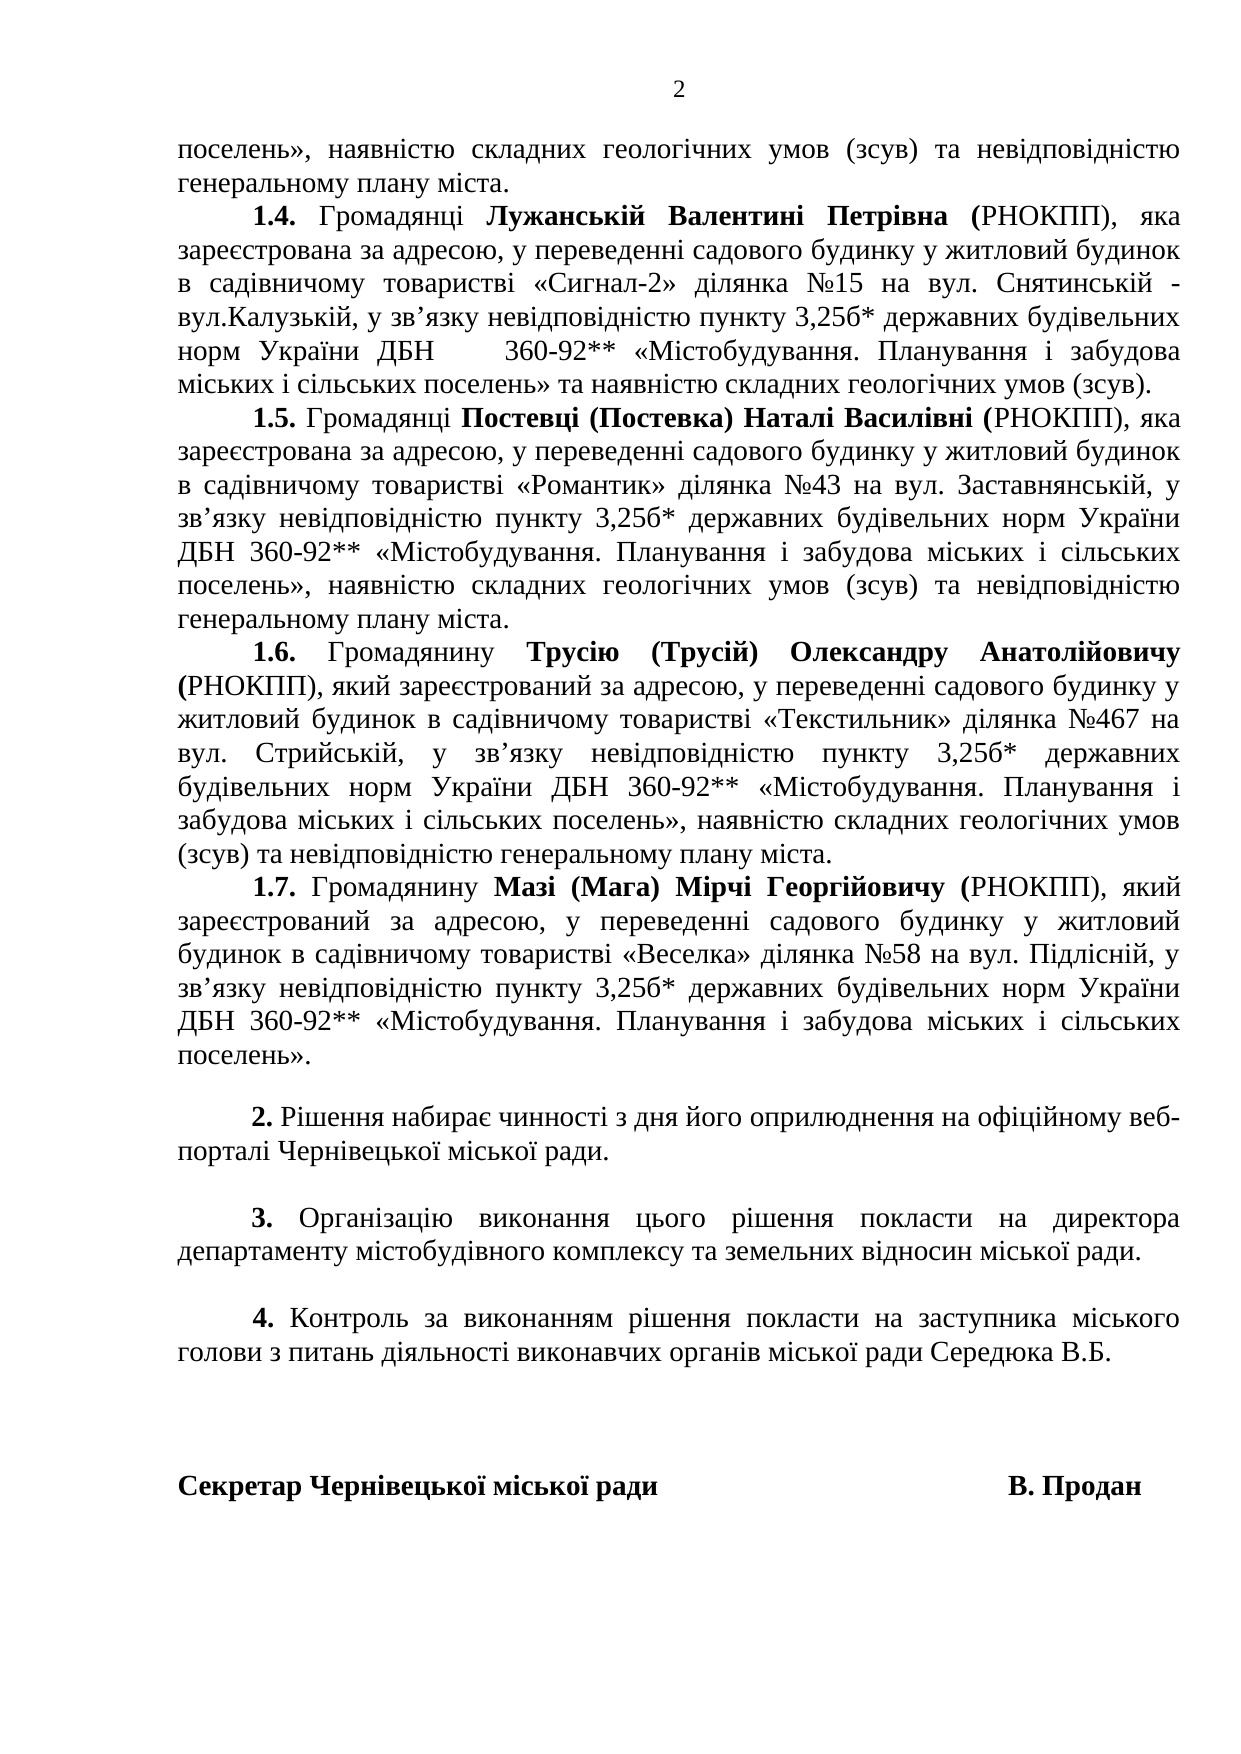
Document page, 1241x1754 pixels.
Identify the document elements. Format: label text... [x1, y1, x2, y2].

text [177, 131, 1181, 198]
text 1.7. Громадянину Мазі (Мага) Мірчі Георгійовичу (РНОКПП), який зареєстрований за адресою, у переведенні садового будинку у житловий будинок в садівничому товаристві «Веселка» ділянка №58 на вул. Підлісній, у зв’язку невідповідністю пункту 3,25б* державних будівельних норм України ДБН 360-92** «Містобудування. Планування і забудова міських і сільських поселень». [177, 869, 1181, 1071]
text 1.4. Громадянці Лужанській Валентині Петрівна (РНОКПП), яка зареєстрована за адресою, у переведенні садового будинку у житловий будинок в садівничому товаристві «Сигнал-2» ділянка №15 на вул. Снятинській - вул.Калузькій, у зв’язку невідповідністю пункту 3,25б* державних будівельних норм України ДБН 360-92** «Містобудування. Планування і забудова міських і сільських поселень» та наявністю складних геологічних умов (зсув). [177, 198, 1181, 400]
text 3. Організацію виконання цього рішення покласти на директора департаменту містобудівного комплексу та земельних відносин міської ради. [177, 1200, 1181, 1267]
text 1.5. Громадянці Постевці (Постевка) Наталі Василівні (РНОКПП), яка зареєстрована за адресою, у переведенні садового будинку у житловий будинок в садівничому товаристві «Романтик» ділянка №43 на вул. Заставнянській, у зв’язку невідповідністю пункту 3,25б* державних будівельних норм України ДБН 360-92** «Містобудування. Планування і забудова міських і сільських поселень», наявністю складних геологічних умов (зсув) та невідповідністю генеральному плану міста. [177, 400, 1181, 634]
text 2. Рішення набирає чинності з дня його оприлюднення на офіційному веб-порталі Чернівецької міської ради. [177, 1099, 1181, 1166]
text 1.6. Громадянину Трусію (Трусій) Олександру Анатолійовичу (РНОКПП), який зареєстрований за адресою, у переведенні садового будинку у житловий будинок в садівничому товаристві «Текстильник» ділянка №467 на вул. Стрийській, у зв’язку невідповідністю пункту 3,25б* державних будівельних норм України ДБН 360-92** «Містобудування. Планування і забудова міських і сільських поселень», наявністю складних геологічних умов (зсув) та невідповідністю генеральному плану міста. [177, 634, 1181, 869]
text Секретар Чернівецької міської ради В. Продан [177, 1468, 1181, 1502]
text 4. Контроль за виконанням рішення покласти на заступника міського голови з питань діяльності виконавчих органів міської ради Середюка В.Б. [177, 1301, 1181, 1368]
